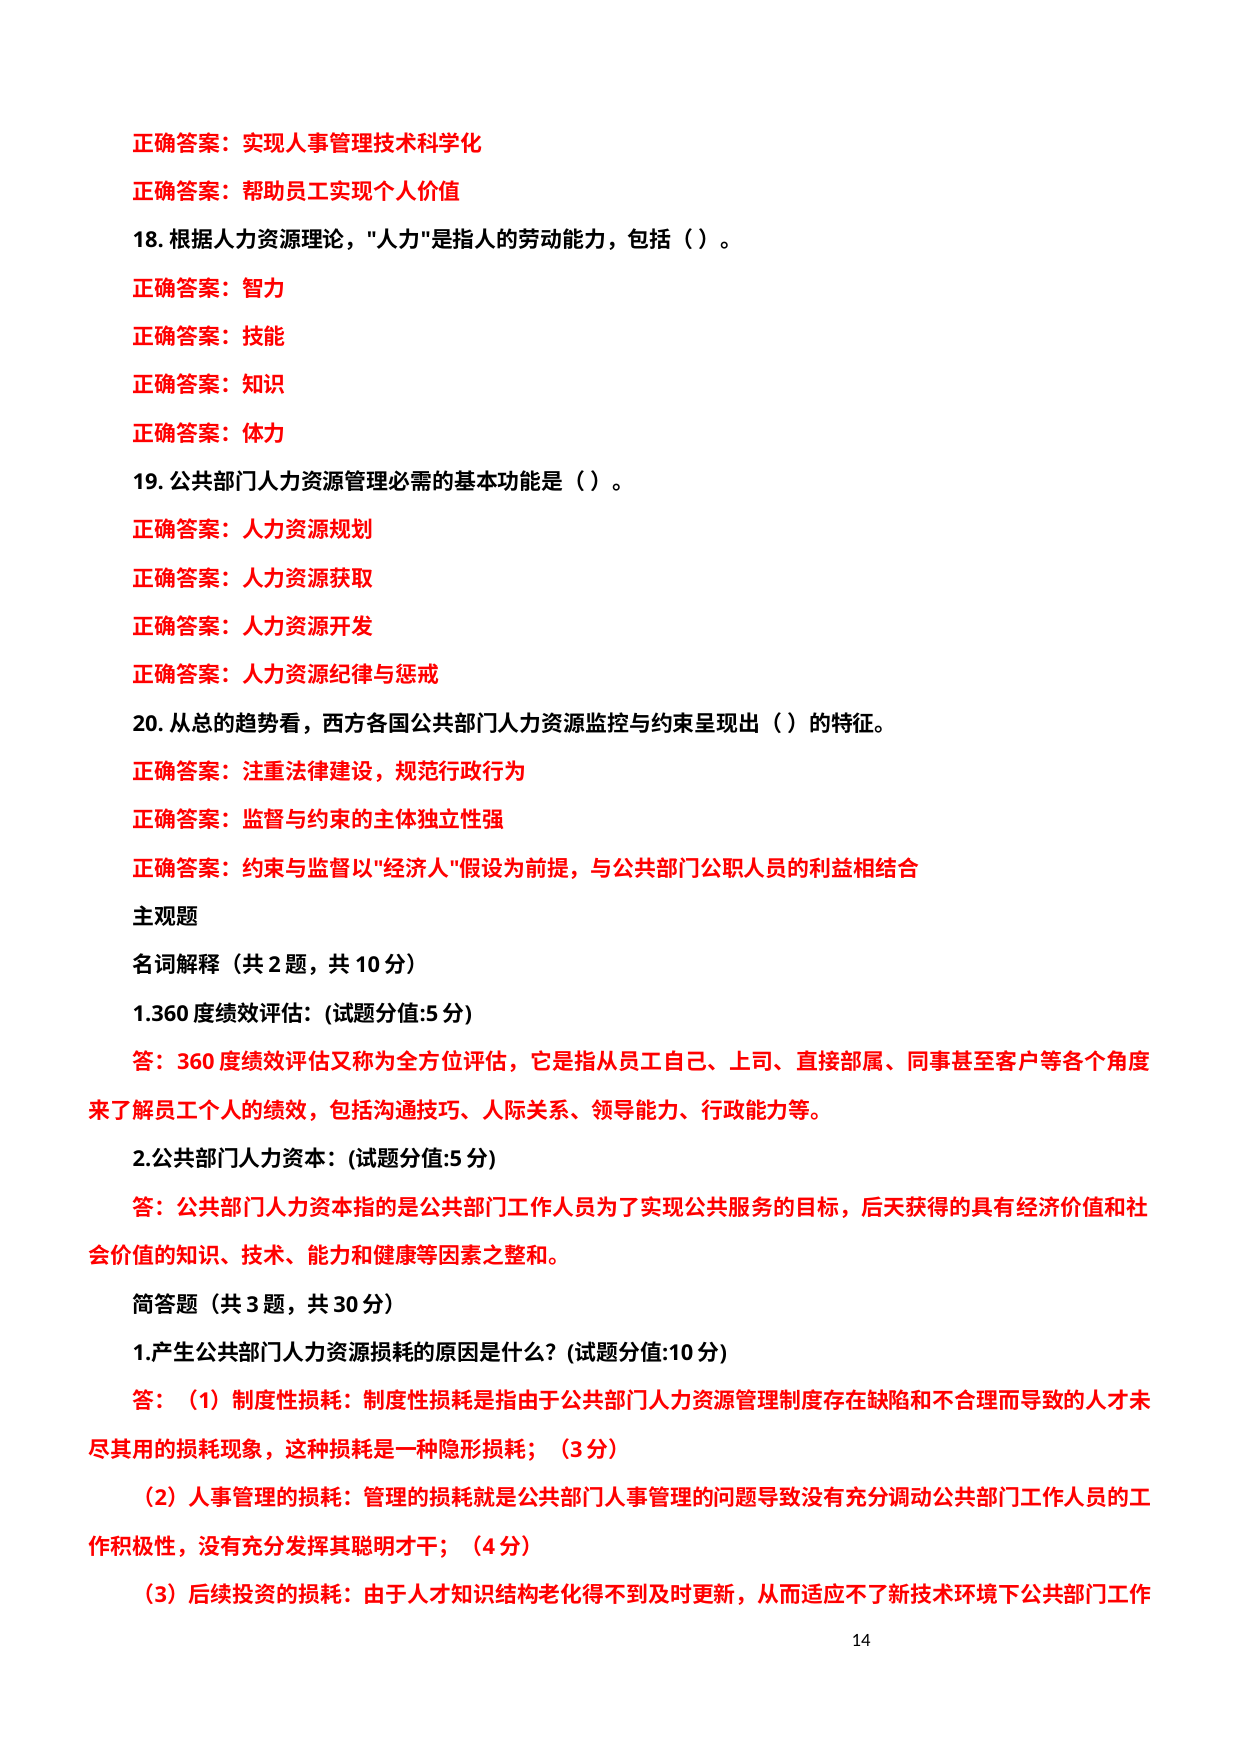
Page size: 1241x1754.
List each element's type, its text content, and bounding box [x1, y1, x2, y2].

text 简答题（共3题，共30分） [88, 1286, 1152, 1319]
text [88, 1577, 1152, 1609]
text 1.产生公共部门人力资源损耗的原因是什么？(试题分值:10分) [88, 1334, 1152, 1367]
text 20. 从总的趋势看，西方各国公共部门人力资源监控与约束呈现出（ ）的特征。 [88, 705, 1152, 738]
text 正确答案：知识 [88, 367, 1152, 399]
text 正确答案：智力 [88, 270, 1152, 303]
text 正确答案：人力资源获取 [88, 560, 1152, 593]
text 正确答案：约束与监督以"经济人"假设为前提，与公共部门公职人员的利益相结合 [88, 850, 1152, 883]
text 正确答案：人力资源规划 [88, 512, 1152, 544]
text 正确答案：人力资源开发 [88, 609, 1152, 641]
text 正确答案：人力资源纪律与惩戒 [88, 657, 1152, 689]
text 主观题 [88, 899, 1152, 931]
text 正确答案：技能 [88, 319, 1152, 351]
text （2）人事管理的损耗：管理的损耗就是公共部门人事管理的问题导致没有充分调动公共部门工作人员的工作积极性，没有充分发挥其聪明才干；（4分） [88, 1480, 1152, 1561]
text 答：（1）制度性损耗：制度性损耗是指由于公共部门人力资源管理制度存在缺陷和不合理而导致的人才未尽其用的损耗现象，这种损耗是一种隐形损耗；（3分） [88, 1383, 1152, 1464]
text 正确答案：注重法律建设，规范行政行为 [88, 754, 1152, 786]
text 1.360度绩效评估：(试题分值:5分) [88, 995, 1152, 1028]
text 正确答案：体力 [88, 415, 1152, 448]
text 19. 公共部门人力资源管理必需的基本功能是（ ）。 [88, 464, 1152, 496]
text 名词解释（共2题，共10分） [88, 947, 1152, 979]
text 正确答案：帮助员工实现个人价值 [88, 174, 1152, 206]
text 答：公共部门人力资本指的是公共部门工作人员为了实现公共服务的目标，后天获得的具有经济价值和社会价值的知识、技术、能力和健康等因素之整和。 [88, 1189, 1152, 1270]
text 2.公共部门人力资本：(试题分值:5分) [88, 1141, 1152, 1173]
text 答：360度绩效评估又称为全方位评估，它是指从员工自己、上司、直接部属、同事甚至客户等各个角度来了解员工个人的绩效，包括沟通技巧、人际关系、领导能力、行政能力等。 [88, 1044, 1152, 1125]
text 正确答案：实现人事管理技术科学化 [88, 125, 1152, 158]
text 18. 根据人力资源理论，"人力"是指人的劳动能力，包括（ ）。 [88, 222, 1152, 254]
text 正确答案：监督与约束的主体独立性强 [88, 802, 1152, 834]
